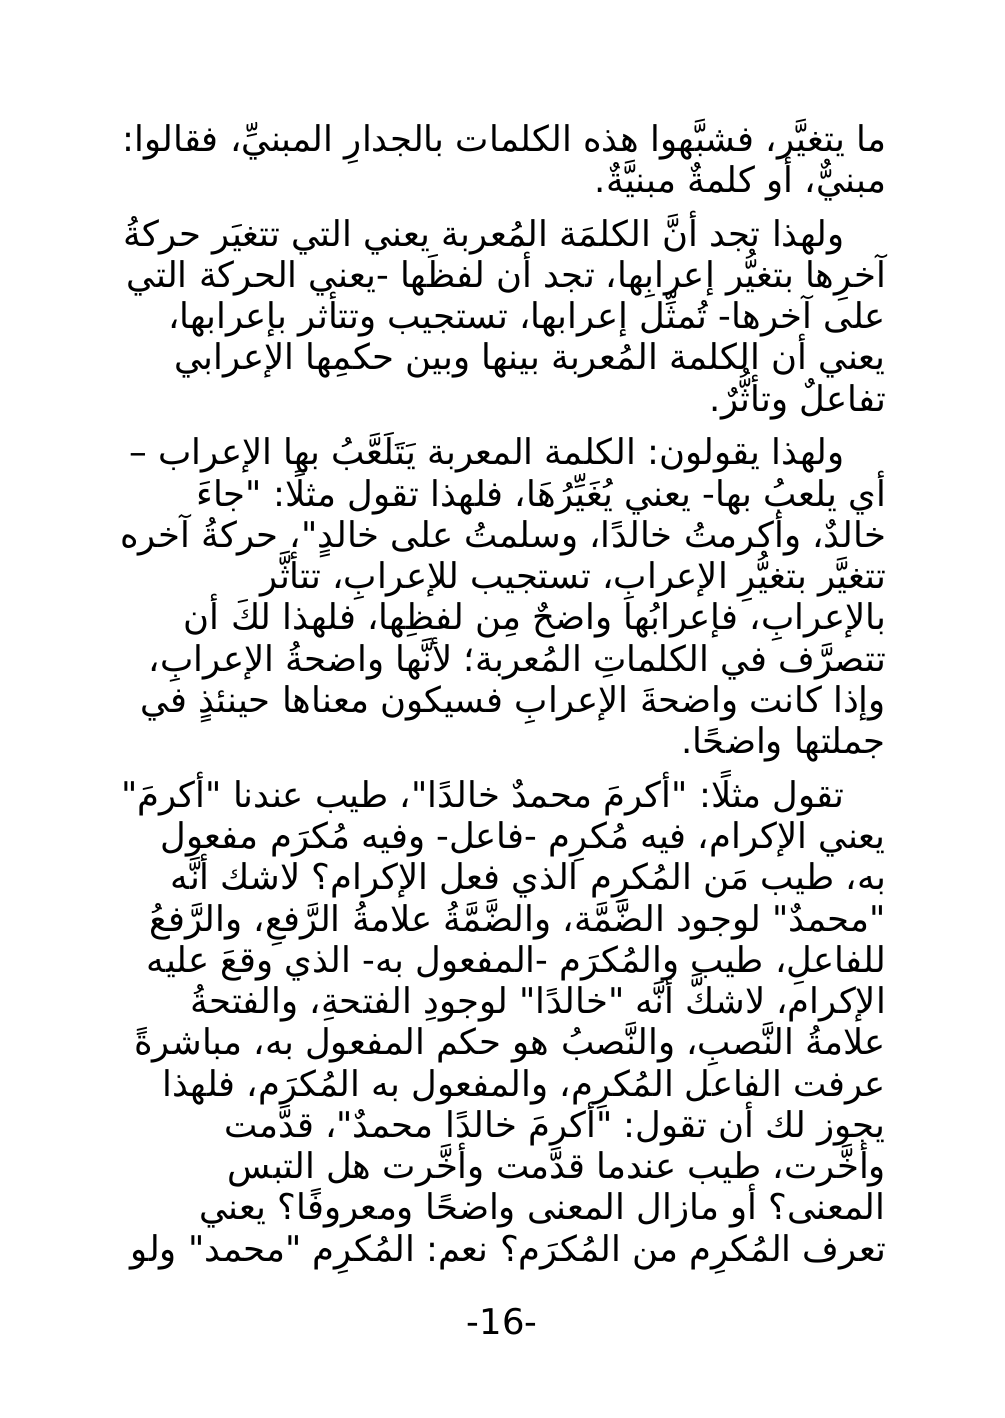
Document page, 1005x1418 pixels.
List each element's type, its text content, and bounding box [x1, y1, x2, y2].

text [118, 118, 886, 201]
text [118, 774, 886, 1269]
text ولهذا يقولون: الكلمة المعربة يَتَلَعَّبُ بها الإعراب –أي يلعبُ بها- يعني يُغَيِّرُهَا، فلهذا تقول مثلًا: "جاءَ خالدٌ، وأكرمتُ خالدًا، وسلمتُ على خالدٍ"، حركةُ آخره تتغيَّر بتغيُّرِ الإعرابِ، تستجيب للإعرابِ، تتأثَّر بالإعرابِ، فإعرابُها واضحٌ مِن لفظِها، فلهذا لكَ أن تتصرَّف في الكلماتِ المُعربة؛ لأنَّها واضحةُ الإعرابِ، وإذا كانت واضحةَ الإعرابِ فسيكون معناها حينئذٍ في جملتها واضحًا. [118, 432, 886, 762]
text ولهذا تجد أنَّ الكلمَة المُعربة يعني التي تتغيَر حركةُ آخرِها بتغيُّر إعرابِها، تجد أن لفظَها -يعني الحركة التي على آخرها- تُمثِّل إعرابها، تستجيب وتتأثر بإعرابها، يعني أن الكلمة المُعربة بينها وبين حكمِها الإعرابي تفاعلٌ وتأثُّرٌ. [118, 213, 886, 419]
